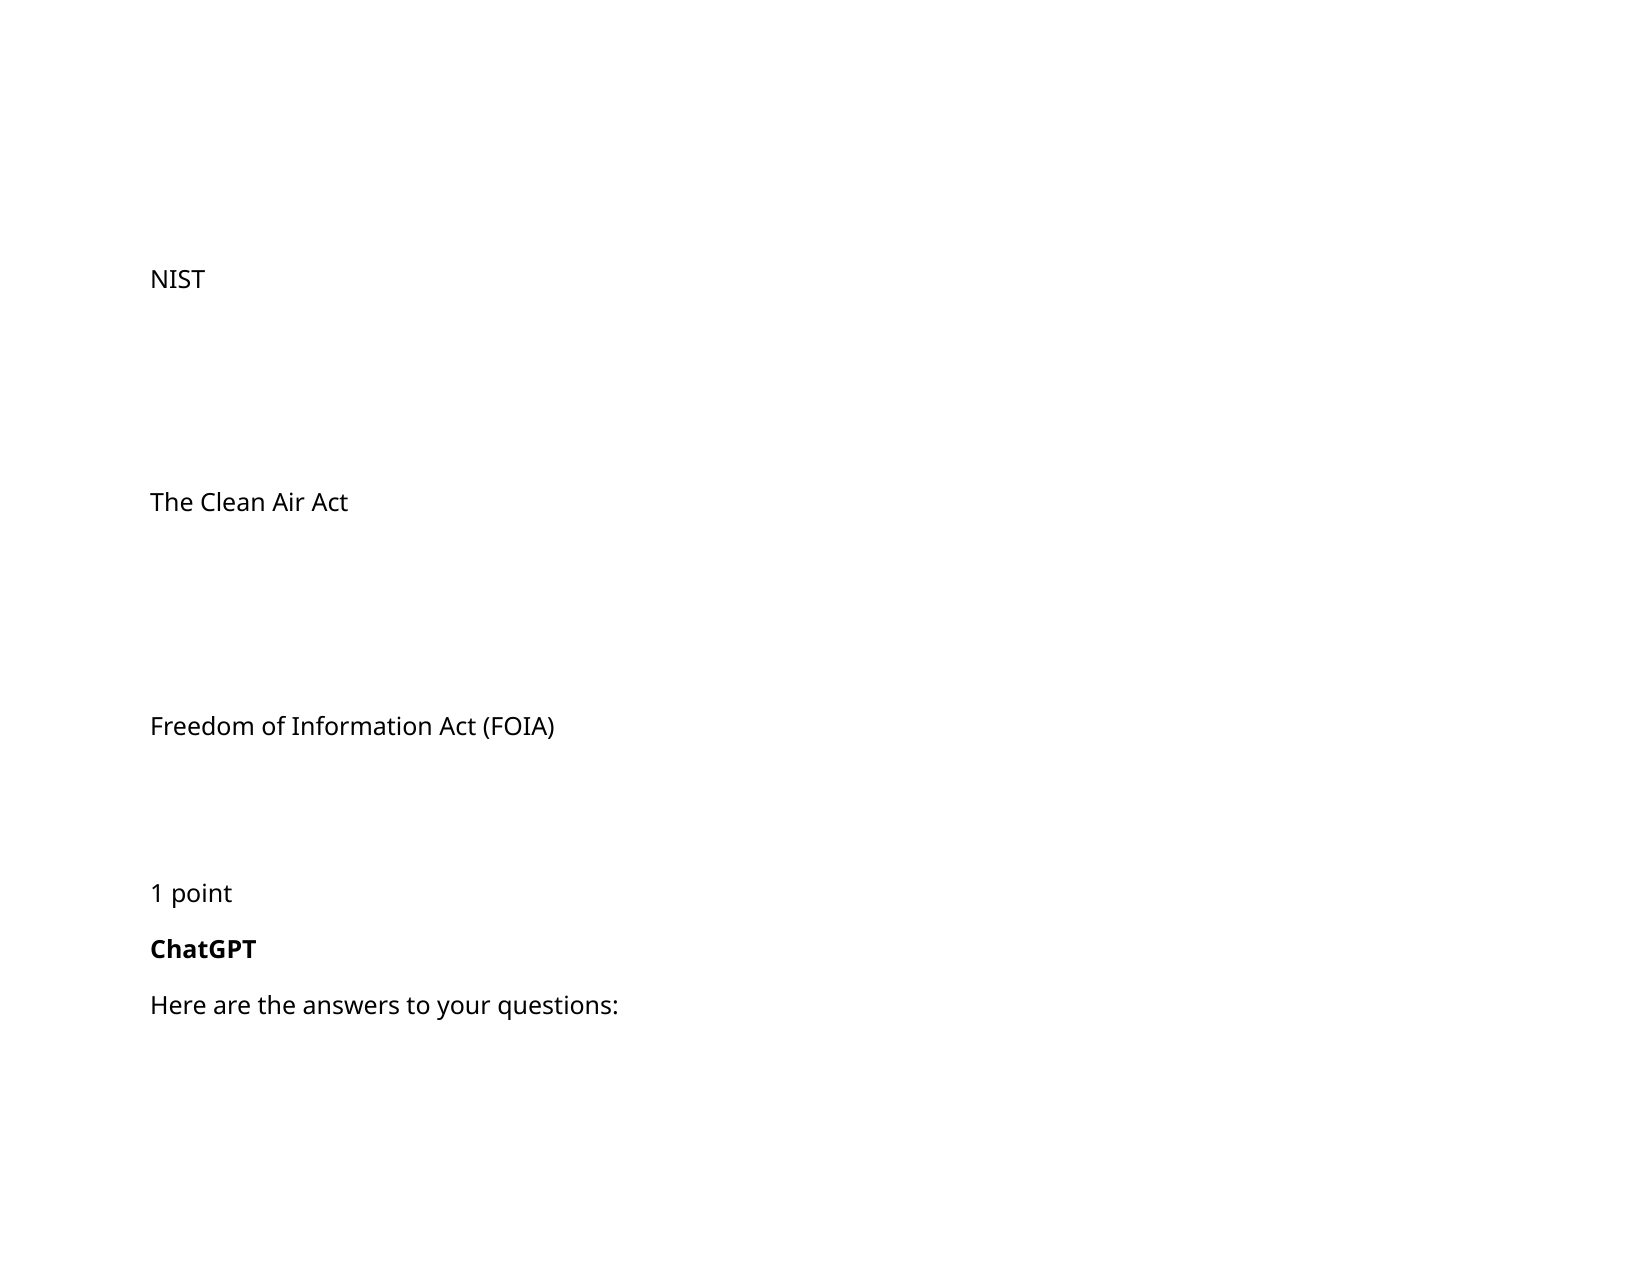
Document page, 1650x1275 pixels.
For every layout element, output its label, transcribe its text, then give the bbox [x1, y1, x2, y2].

text Here are the answers to your questions: [150, 987, 1500, 1022]
text NIST [150, 262, 1500, 296]
text The Clean Air Act [150, 485, 1500, 519]
text Freedom of Information Act (FOIA) [150, 708, 1500, 742]
text ChatGPT [150, 932, 1500, 966]
text 1 point [150, 876, 1500, 910]
